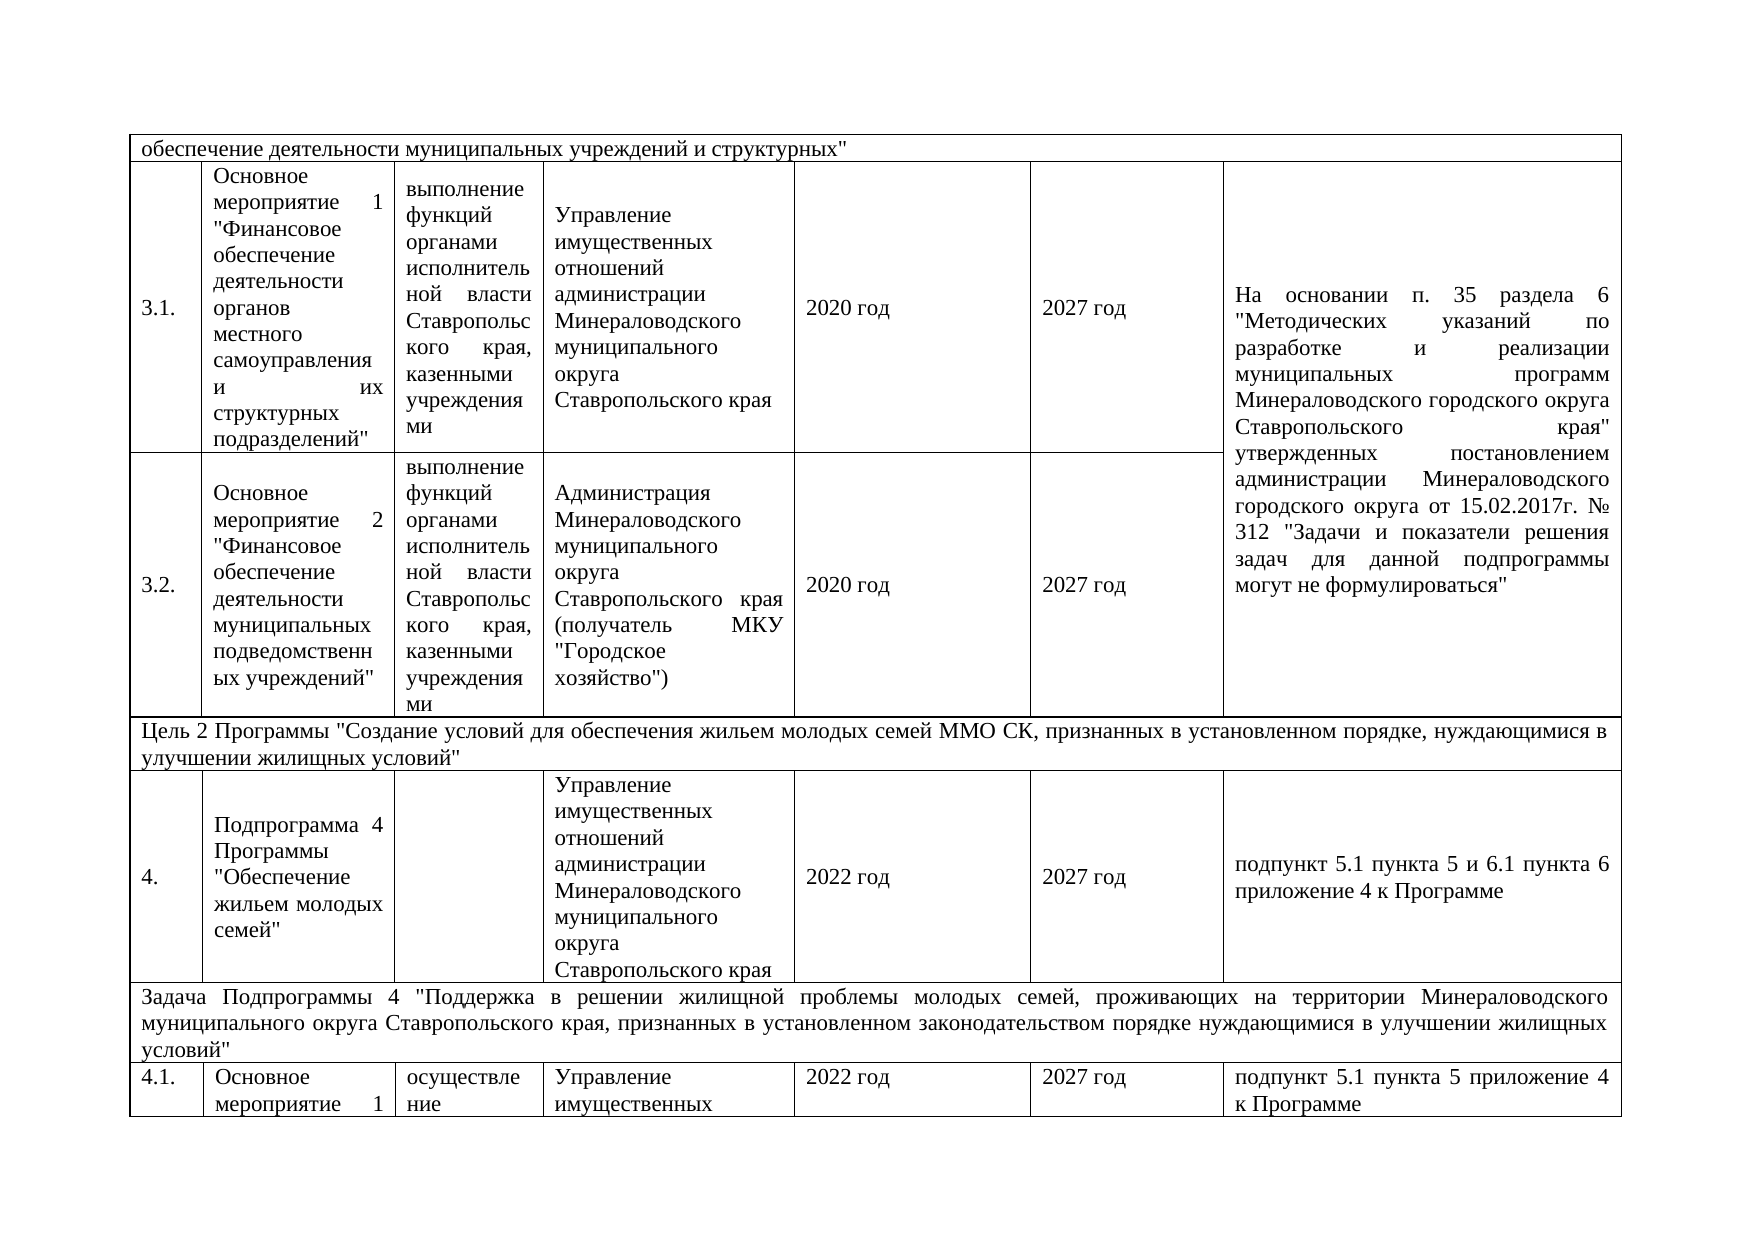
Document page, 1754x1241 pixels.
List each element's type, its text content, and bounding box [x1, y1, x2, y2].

table_cell Управление имущественных отношений администрации Минераловодского муниципального округа Ставропольского края [544, 162, 794, 452]
table_cell Подпрограмма 4 Программы "Обеспечение жильем молодых семей" [203, 771, 394, 982]
table_cell 3.2. [131, 453, 201, 716]
table_cell [395, 771, 543, 982]
table_cell 2027 год [1031, 453, 1223, 716]
table_cell Администрация Минераловодского муниципального округа Ставропольского края (получатель МКУ "Городское хозяйство") [544, 453, 794, 716]
table_cell Цель 2 Программы "Создание условий для обеспечения жильем молодых семей ММО СК, признанных в установленном порядке, нуждающимися в улучшении жилищных условий" [131, 718, 1621, 770]
table_cell 2027 год [1031, 771, 1223, 982]
table_cell выполнение функций органами исполнительной власти Ставропольского края, казенными учреждениями [395, 162, 543, 452]
table_cell На основании п. 35 раздела 6 "Методических указаний по разработке и реализации муниципальных программ Минераловодского городского округа Ставропольского края" утвержденных постановлением администрации Минераловодского городского округа от 15.02.2017г. № 312 "Задачи и показатели решения задач для данной подпрограммы могут не формулироваться" [1224, 162, 1621, 716]
table_cell 2022 год [795, 771, 1030, 982]
table_cell 2020 год [795, 162, 1030, 452]
table_cell 3.1. [131, 162, 201, 452]
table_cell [204, 1063, 395, 1116]
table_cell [544, 1063, 794, 1116]
table_cell Основное мероприятие 1 "Финансовое обеспечение деятельности органов местного самоуправления и их структурных подразделений" [202, 162, 394, 452]
table_cell 2022 год [795, 1063, 1030, 1116]
table_cell Основное мероприятие 2 "Финансовое обеспечение деятельности муниципальных подведомственных учреждений" [202, 453, 394, 716]
table_cell 2027 год [1031, 1063, 1223, 1116]
table_cell выполнение функций органами исполнительной власти Ставропольского края, казенными учреждениями [395, 453, 543, 716]
table_cell Управление имущественных отношений администрации Минераловодского муниципального округа Ставропольского края [544, 771, 794, 982]
table_cell Задача Подпрограммы 4 "Поддержка в решении жилищной проблемы молодых семей, проживающих на территории Минераловодского муниципального округа Ставропольского края, признанных в установленном законодательством порядке нуждающимися в улучшении жилищных условий" [131, 983, 1621, 1062]
table_cell 4.1. [131, 1063, 203, 1116]
table_cell 2020 год [795, 453, 1030, 716]
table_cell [1224, 1063, 1621, 1116]
table_cell подпункт 5.1 пункта 5 и 6.1 пункта 6 приложение 4 к Программе [1224, 771, 1621, 982]
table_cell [131, 135, 1621, 161]
table_cell 4. [131, 771, 202, 982]
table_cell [396, 1063, 543, 1116]
table_cell 2027 год [1031, 162, 1223, 452]
